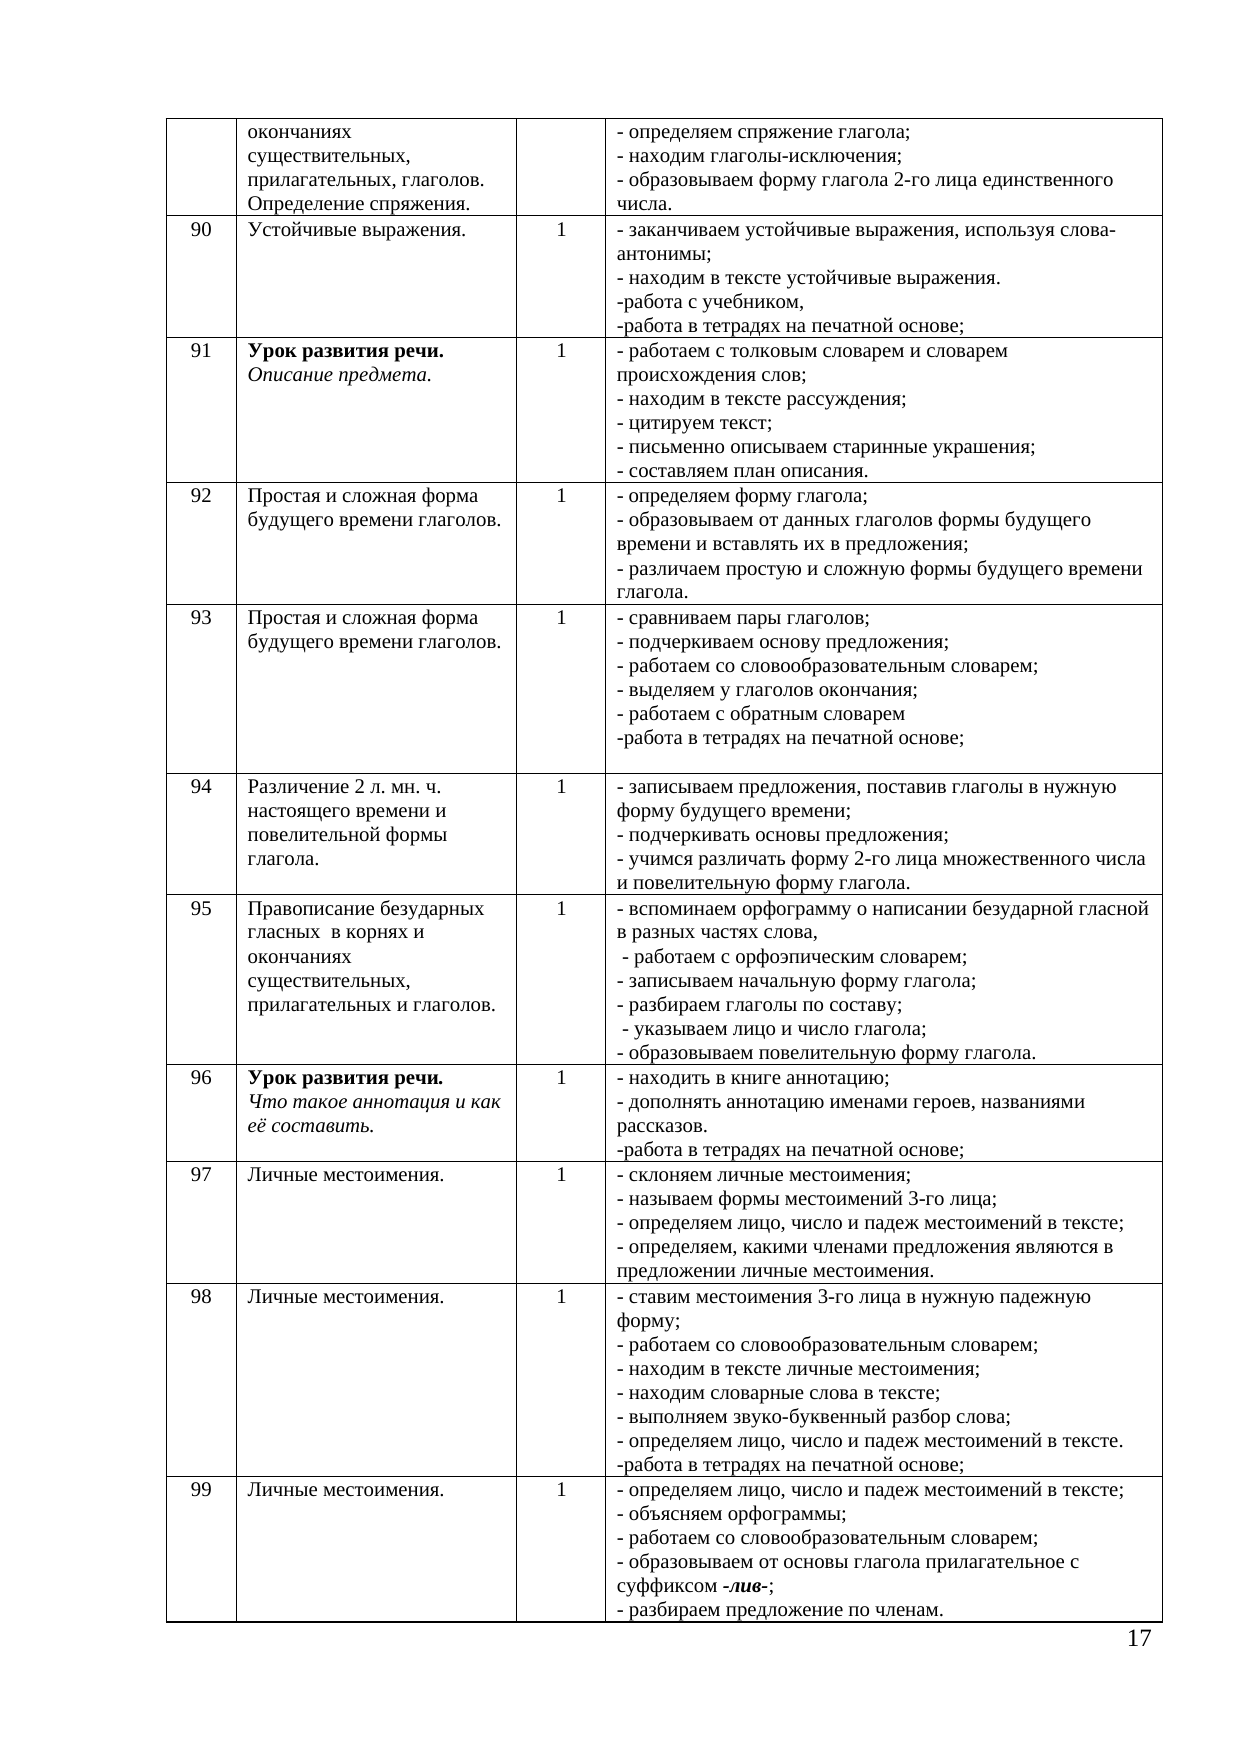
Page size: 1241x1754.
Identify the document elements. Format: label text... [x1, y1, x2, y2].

table_cell - записываем предложения, поставив глаголы в нужную форму будущего времени; - подчеркивать основы предложения; - учимся различать форму 2-го лица множественного числа и повелительную форму глагола. [606, 774, 1162, 894]
table_cell - определяем форму глагола; - образовываем от данных глаголов формы будущего времени и вставлять их в предложения; - различаем простую и сложную формы будущего времени глагола. [606, 483, 1162, 603]
table_cell 94 [167, 774, 236, 894]
table_cell - ставим местоимения 3-го лица в нужную падежную форму; - работаем со словообразовательным словарем; - находим в тексте личные местоимения; - находим словарные слова в тексте; - выполняем звуко-буквенный разбор слова; - определяем лицо, число и падеж местоимений в тексте. -работа в тетрадях на печатной основе; [606, 1284, 1162, 1476]
table_cell 90 [167, 216, 236, 337]
table_cell - работаем с толковым словарем и словарем происхождения слов; - находим в тексте рассуждения; - цитируем текст; - письменно описываем старинные украшения; - составляем план описания. [606, 338, 1162, 482]
table_cell - определяем лицо, число и падеж местоимений в тексте; - объясняем орфограммы; - работаем со словообразовательным словарем; - образовываем от основы глагола прилагательное с суффиксом -лив-; - разбираем предложение по членам. [606, 1477, 1162, 1621]
table_cell 1 [517, 1284, 605, 1476]
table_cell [237, 119, 516, 215]
table_cell 1 [517, 119, 605, 215]
table_cell 92 [167, 483, 236, 603]
table_cell Личные местоимения. [237, 1284, 516, 1476]
table_cell - заканчиваем устойчивые выражения, используя слова-антонимы; - находим в тексте устойчивые выражения. -работа с учебником, -работа в тетрадях на печатной основе; [606, 216, 1162, 337]
table_cell 99 [167, 1477, 236, 1621]
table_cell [606, 119, 1162, 215]
table_cell 1 [517, 774, 605, 894]
table_cell - находить в книге аннотацию; - дополнять аннотацию именами героев, названиями рассказов. -работа в тетрадях на печатной основе; [606, 1065, 1162, 1161]
table_cell 93 [167, 605, 236, 773]
table_cell 1 [517, 605, 605, 773]
table_cell - вспоминаем орфограмму о написании безударной гласной в разных частях слова, - работаем с орфоэпическим словарем; - записываем начальную форму глагола; - разбираем глаголы по составу; - указываем лицо и число глагола; - образовываем повелительную форму глагола. [606, 895, 1162, 1064]
table_cell Урок развития речи. Описание предмета. [237, 338, 516, 482]
table_cell Личные местоимения. [237, 1477, 516, 1621]
table_cell Простая и сложная форма будущего времени глаголов. [237, 605, 516, 773]
table_cell 1 [517, 483, 605, 603]
table_cell Различение . мн. ч. настоящего времени и повелительной формы глагола. [237, 774, 516, 894]
table_cell 98 [167, 1284, 236, 1476]
table_cell 97 [167, 1162, 236, 1282]
table_cell Устойчивые выражения. [237, 216, 516, 337]
table_cell Личные местоимения. [237, 1162, 516, 1282]
table_cell 96 [167, 1065, 236, 1161]
table_cell 1 [517, 1477, 605, 1621]
table_cell 1 [517, 338, 605, 482]
table_cell 1 [517, 216, 605, 337]
table_cell 1 [517, 1162, 605, 1282]
table_cell Правописание безударных гласных в корнях и окончаниях существительных, прилагательных и глаголов. [237, 895, 516, 1064]
table_cell Простая и сложная форма будущего времени глаголов. [237, 483, 516, 603]
table_cell - сравниваем пары глаголов; - подчеркиваем основу предложения; - работаем со словообразовательным словарем; - выделяем у глаголов окончания; - работаем с обратным словарем -работа в тетрадях на печатной основе; [606, 605, 1162, 773]
table_cell 1 [517, 1065, 605, 1161]
table_cell 95 [167, 895, 236, 1064]
table_cell Урок развития речи. Что такое аннотация и как её составить. [237, 1065, 516, 1161]
table_cell 89 [167, 119, 236, 215]
table_cell 1 [517, 895, 605, 1064]
table_cell 91 [167, 338, 236, 482]
table_cell - склоняем личные местоимения; - называем формы местоимений 3-го лица; - определяем лицо, число и падеж местоимений в тексте; - определяем, какими членами предложения являются в предложении личные местоимения. [606, 1162, 1162, 1282]
